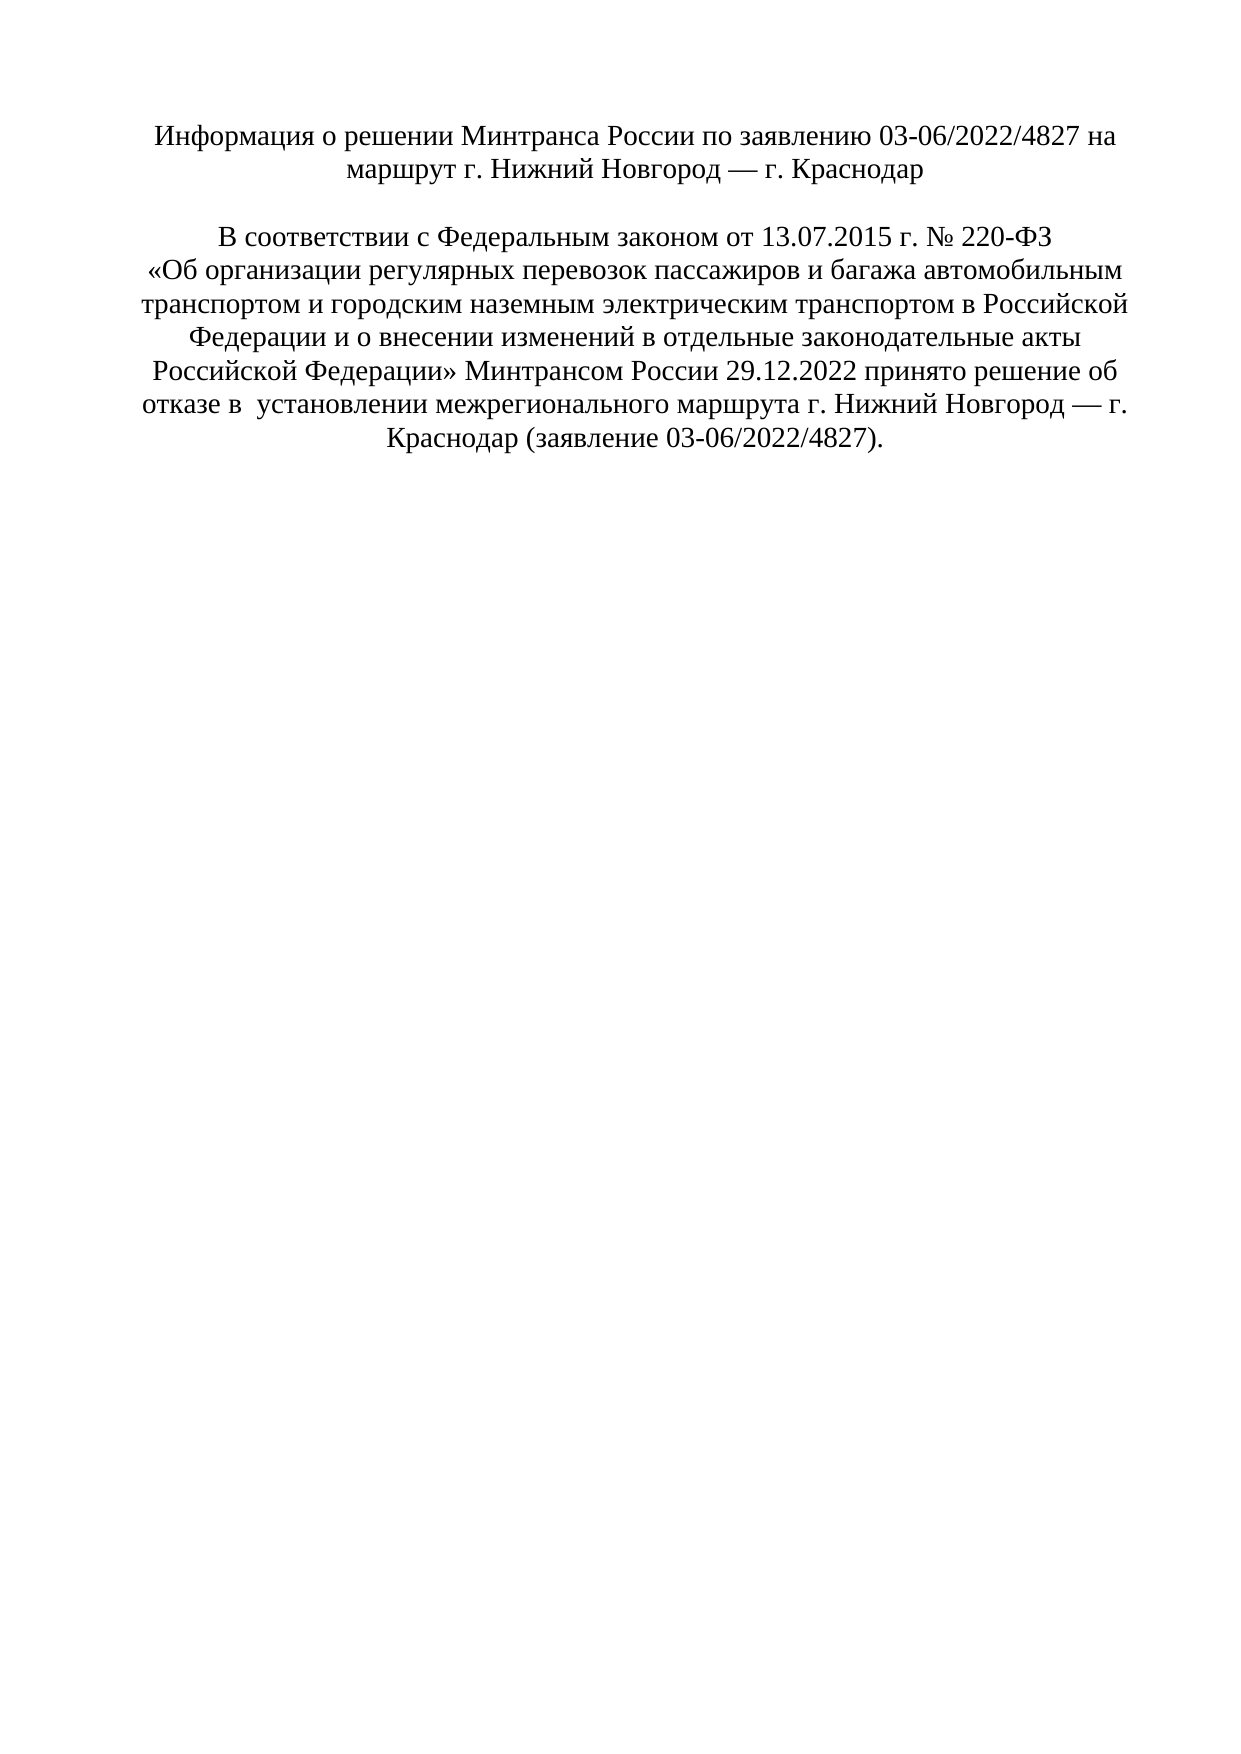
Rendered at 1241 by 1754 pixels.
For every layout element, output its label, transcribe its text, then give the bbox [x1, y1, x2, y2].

text В соответствии с Федеральным законом от 13.07.2015 г. № 220-ФЗ «Об организации регулярных перевозок пассажиров и багажа автомобильным транспортом и городским наземным электрическим транспортом в Российской Федерации и о внесении изменений в отдельные законодательные акты Российской Федерации» Минтрансом России 29.12.2022 принято решение об отказе в установлении межрегионального маршрута г. Нижний Новгород — г. Краснодар (заявление 03-06/2022/4827). [118, 219, 1152, 453]
text Информация о решении Минтранса России по заявлению 03-06/2022/4827 на маршрут г. Нижний Новгород — г. Краснодар [118, 118, 1152, 185]
